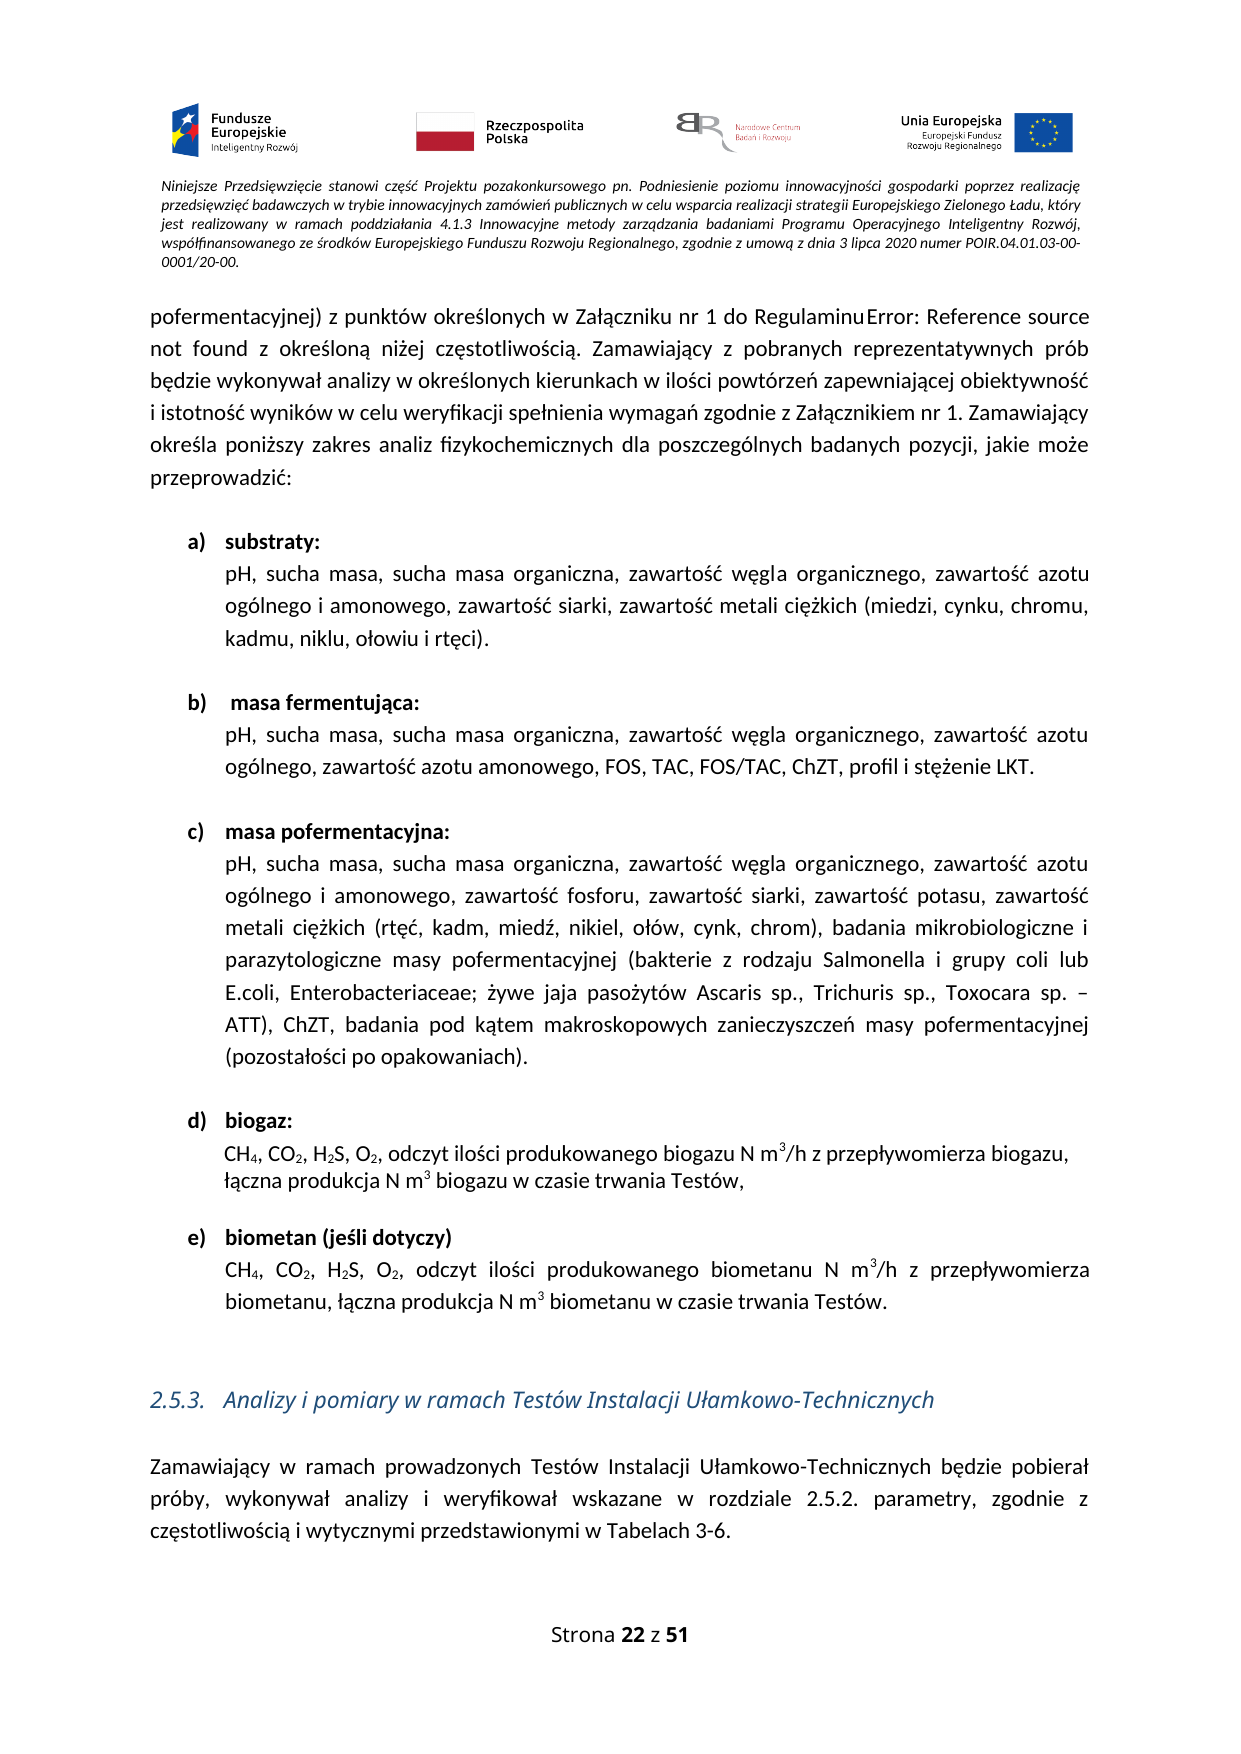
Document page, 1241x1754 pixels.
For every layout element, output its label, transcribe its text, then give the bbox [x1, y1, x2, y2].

picture [172, 103, 1073, 157]
text CH4, CO2, H2S, O2, odczyt ilości produkowanego biometanu N m3/h z przepływomierza biometanu, łączna produkcja N m3 biometanu w czasie trwania Testów. [225, 1255, 1090, 1315]
text pH, sucha masa, sucha masa organiczna, zawartość węgla organicznego, zawartość azotu ogólnego i amonowego, zawartość fosforu, zawartość siarki, zawartość potasu, zawartość metali ciężkich (rtęć, kadm, miedź, nikiel, ołów, cynk, chrom), badania mikrobiologiczne i parazytologiczne masy pofermentacyjnej (bakterie z rodzaju Salmonella i grupy coli lub E.coli, Enterobacteriaceae; żywe jaja pasożytów Ascaris sp., Trichuris sp., Toxocara sp. – ATT), ChZT, badania pod kątem makroskopowych zanieczyszczeń masy pofermentacyjnej (pozostałości po opakowaniach). [225, 849, 1090, 1070]
list biogaz: [187, 1106, 1090, 1134]
list substraty: [187, 527, 1090, 555]
text pH, sucha masa, sucha masa organiczna, zawartość węgla organicznego, zawartość azotu ogólnego i amonowego, zawartość siarki, zawartość metali ciężkich (miedzi, cynku, chromu, kadmu, niklu, ołowiu i rtęci). [225, 559, 1090, 652]
text CH4, CO2, H2S, O2, odczyt ilości produkowanego biogazu N m3/h z przepływomierza biogazu, łączna produkcja N m3 biogazu w czasie trwania Testów, [224, 1139, 1090, 1195]
list biometan (jeśli dotyczy) [187, 1223, 1090, 1251]
text Zamawiający w ramach prowadzonych Testów Instalacji Ułamkowo-Technicznych będzie pobierał próby, wykonywał analizy i weryfikował wskazane w rozdziale 2.5.2. parametry, zgodnie z częstotliwością i wytycznymi przedstawionymi w Tabelach 3-6. [150, 1452, 1090, 1544]
text pH, sucha masa, sucha masa organiczna, zawartość węgla organicznego, zawartość azotu ogólnego, zawartość azotu amonowego, FOS, TAC, FOS/TAC, ChZT, profil i stężenie LKT. [225, 720, 1090, 780]
list masa pofermentacyjna: [187, 817, 1090, 845]
list masa fermentująca: [187, 688, 1090, 716]
list Analizy i pomiary w ramach Testów Instalacji Ułamkowo-Technicznych [150, 1384, 1090, 1415]
